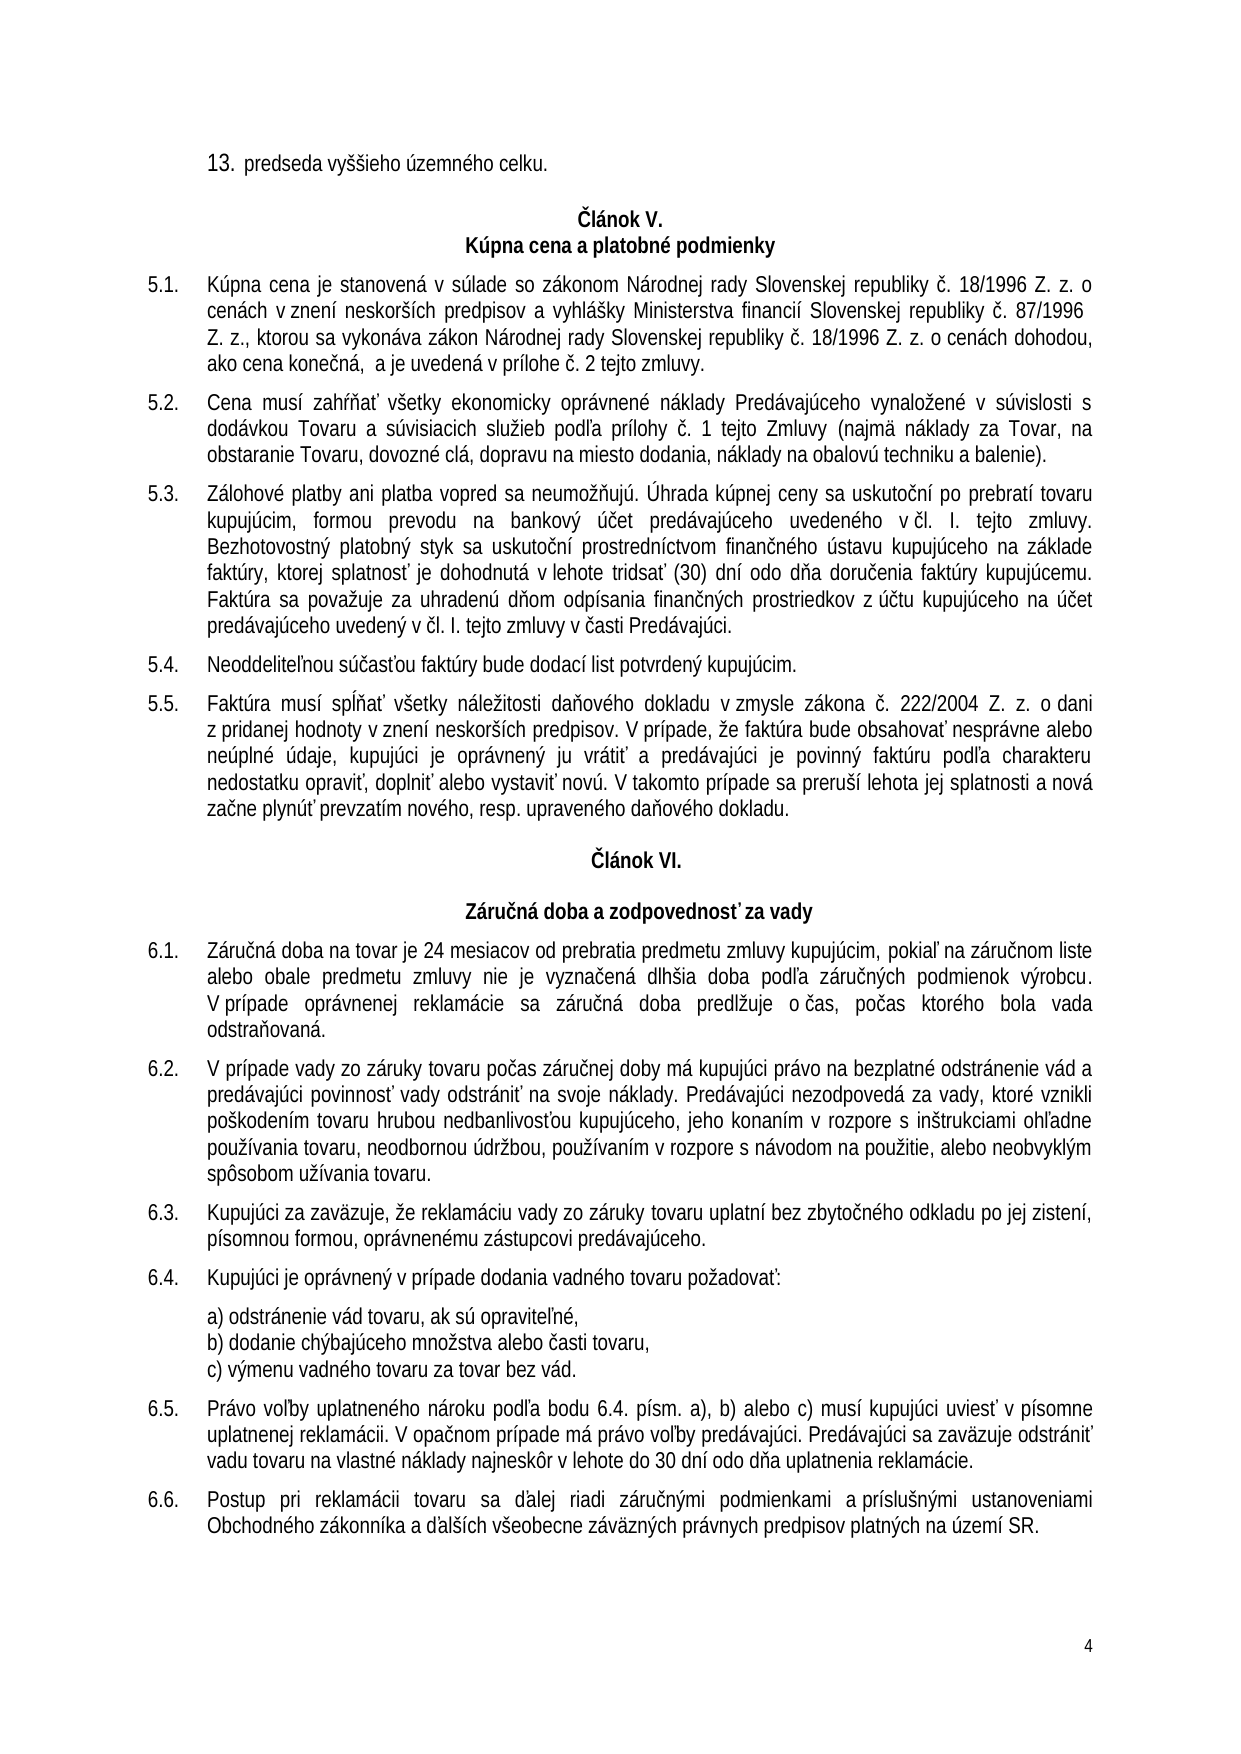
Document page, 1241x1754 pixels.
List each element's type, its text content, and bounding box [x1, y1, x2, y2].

list c) výmenu vadného tovaru za tovar bez vád. [207, 1356, 1092, 1382]
list Cena musí zahŕňať všetky ekonomicky oprávnené náklady Predávajúceho vynaložené v súvislosti s dodávkou Tovaru a súvisiacich služieb podľa prílohy č. 1 tejto Zmluvy (najmä náklady za Tovar, na obstaranie Tovaru, dovozné clá, dopravu na miesto dodania, náklady na obalovú techniku a balenie). [148, 389, 1092, 468]
text Kúpna cena a platobné podmienky [148, 232, 1092, 258]
list Kúpna cena je stanovená v súlade so zákonom Národnej rady Slovenskej republiky č. 18/1996 Z. z. o cenách v znení neskorších predpisov a vyhlášky Ministerstva financií Slovenskej republiky č. 87/1996 Z. z., ktorou sa vykonáva zákon Národnej rady Slovenskej republiky č. 18/1996 Z. z. o cenách dohodou, ako cena konečná, a je uvedená v prílohe č. 2 tejto zmluvy. [148, 271, 1092, 376]
list Postup pri reklamácii tovaru sa ďalej riadi záručnými podmienkami a príslušnými ustanoveniami Obchodného zákonníka a ďalších všeobecne záväzných právnych predpisov platných na území SR. [148, 1486, 1092, 1539]
list V prípade vady zo záruky tovaru počas záručnej doby má kupujúci právo na bezplatné odstránenie vád a predávajúci povinnosť vady odstrániť na svoje náklady. Predávajúci nezodpovedá za vady, ktoré vznikli poškodením tovaru hrubou nedbanlivosťou kupujúceho, jeho konaním v rozpore s inštrukciami ohľadne používania tovaru, neodbornou údržbou, používaním v rozpore s návodom na použitie, alebo neobvyklým spôsobom užívania tovaru. [148, 1055, 1092, 1186]
list Zálohové platby ani platba vopred sa neumožňujú. Úhrada kúpnej ceny sa uskutoční po prebratí tovaru kupujúcim, formou prevodu na bankový účet predávajúceho uvedeného v čl. I. tejto zmluvy. Bezhotovostný platobný styk sa uskutoční prostredníctvom finančného ústavu kupujúceho na základe faktúry, ktorej splatnosť je dohodnutá v lehote tridsať (30) dní odo dňa doručenia faktúry kupujúcemu. Faktúra sa považuje za uhradenú dňom odpísania finančných prostriedkov z účtu kupujúceho na účet predávajúceho uvedený v čl. I. tejto zmluvy v časti Predávajúci. [148, 480, 1092, 638]
text Záručná doba a zodpovednosť za vady [185, 898, 1092, 924]
list predseda vyššieho územného celku. [207, 148, 1092, 176]
list Právo voľby uplatneného nároku podľa bodu 6.4. písm. a), b) alebo c) musí kupujúci uviesť v písomne uplatnenej reklamácii. V opačnom prípade má právo voľby predávajúci. Predávajúci sa zaväzuje odstrániť vadu tovaru na vlastné náklady najneskôr v lehote do 30 dní odo dňa uplatnenia reklamácie. [148, 1394, 1092, 1474]
list Neoddeliteľnou súčasťou faktúry bude dodací list potvrdený kupujúcim. [148, 651, 1092, 677]
text Článok V. [148, 206, 1092, 232]
list Článok VI. [207, 847, 1092, 873]
list Faktúra musí spĺňať všetky náležitosti daňového dokladu v zmysle zákona č. 222/2004 Z. z. o dani z pridanej hodnoty v znení neskorších predpisov. V prípade, že faktúra bude obsahovať nesprávne alebo neúplné údaje, kupujúci je oprávnený ju vrátiť a predávajúci je povinný faktúru podľa charakteru nedostatku opraviť, doplniť alebo vystaviť novú. V takomto prípade sa preruší lehota jej splatnosti a nová začne plynúť prevzatím nového, resp. upraveného daňového dokladu. [148, 690, 1092, 822]
list b) dodanie chýbajúceho množstva alebo časti tovaru, [207, 1329, 1092, 1356]
list Kupujúci je oprávnený v prípade dodania vadného tovaru požadovať: [148, 1264, 1092, 1291]
list Kupujúci za zaväzuje, že reklamáciu vady zo záruky tovaru uplatní bez zbytočného odkladu po jej zistení, písomnou formou, oprávnenému zástupcovi predávajúceho. [148, 1199, 1092, 1252]
list a) odstránenie vád tovaru, ak sú opraviteľné, [207, 1303, 1092, 1329]
list Záručná doba na tovar je 24 mesiacov od prebratia predmetu zmluvy kupujúcim, pokiaľ na záručnom liste alebo obale predmetu zmluvy nie je vyznačená dlhšia doba podľa záručných podmienok výrobcu. V prípade oprávnenej reklamácie sa záručná doba predlžuje o čas, počas ktorého bola vada odstraňovaná. [148, 937, 1092, 1042]
